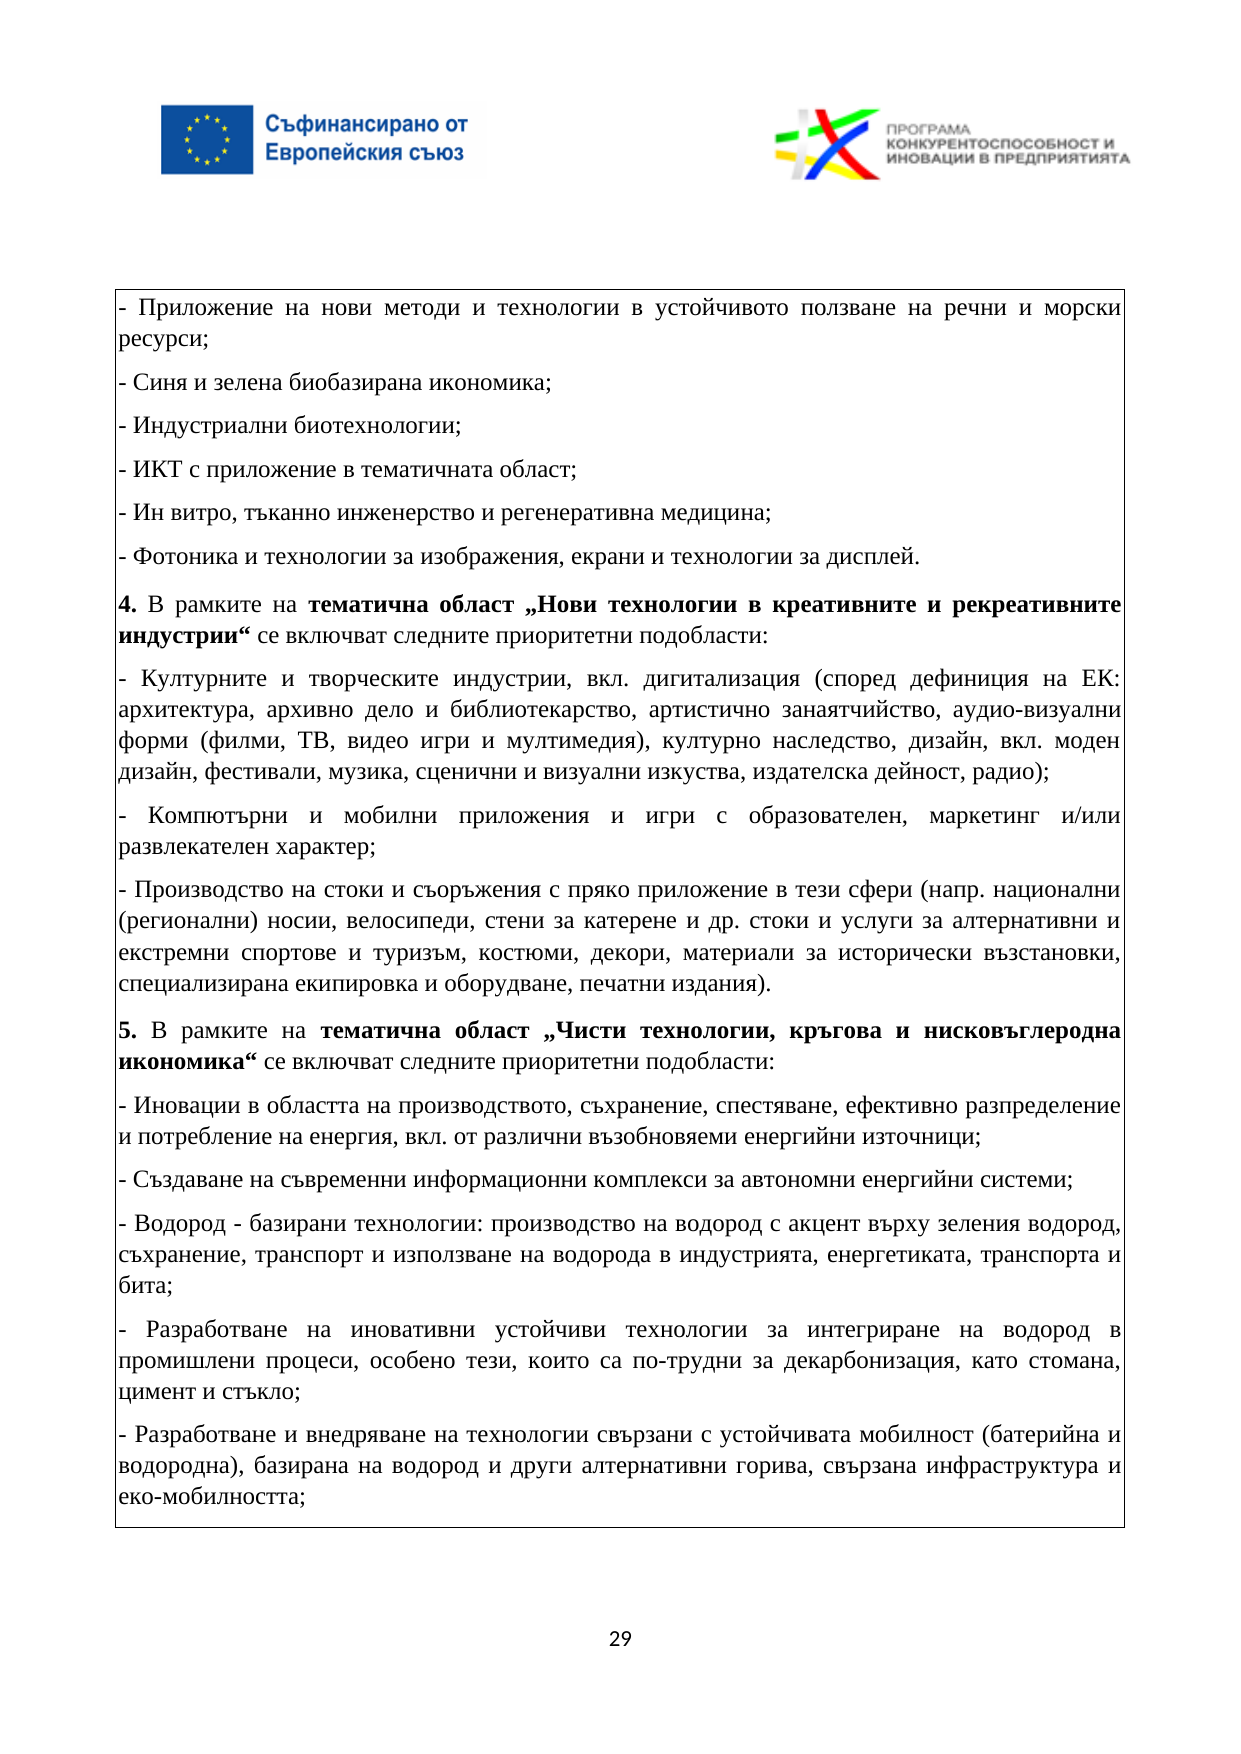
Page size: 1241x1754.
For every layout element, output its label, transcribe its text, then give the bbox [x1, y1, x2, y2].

text - Разработване на иновативни устойчиви технологии за интегриране на водород в промишлени процеси, особено тези, които са по-трудни за декарбонизация, като стомана, цимент и стъкло; [116, 1311, 1124, 1404]
picture [773, 101, 1134, 189]
text - Иновации в областта на производството, съхранение, спестяване, ефективно разпределение и потребление на енергия, вкл. от различни възобновяеми енергийни източници; [116, 1087, 1124, 1150]
text - Приложение на нови методи и технологии в устойчивото ползване на речни и морски ресурси; [116, 290, 1124, 352]
text - Производство на стоки и съоръжения с пряко приложение в тези сфери (напр. национални (регионални) носии, велосипеди, стени за катерене и др. стоки и услуги за алтернативни и екстремни спортове и туризъм, костюми, декори, материали за исторически възстановки, специализирана екипировка и оборудване, печатни издания). [116, 871, 1124, 996]
text - Фотоника и технологии за изображения, екрани и технологии за дисплей. [116, 538, 1124, 570]
text - Ин витро, тъканно инженерство и регенеративна медицина; [116, 494, 1124, 526]
text - ИКТ с приложение в тематичната област; [116, 451, 1124, 483]
picture [157, 101, 488, 179]
text - Компютърни и мобилни приложения и игри с образователен, маркетинг и/или развлекателен характер; [116, 797, 1124, 860]
text - Създаване на съвременни информационни комплекси за автономни енергийни системи; [116, 1161, 1124, 1193]
text - Културните и творческите индустрии, вкл. дигитализация (според дефиниция на ЕК: архитектура, архивно дело и библиотекарство, артистично занаятчийство, аудио-визуални форми (филми, ТВ, видео игри и мултимедия), културно наследство, дизайн, вкл. моден дизайн, фестивали, музика, сценични и визуални изкуства, издателска дейност, радио); [116, 660, 1124, 785]
text 5. В рамките на тематична област „Чисти технологии, кръгова и нисковъглеродна икономика“ се включват следните приоритетни подобласти: [116, 1012, 1124, 1075]
text - Синя и зелена биобазирана икономика; [116, 364, 1124, 396]
text 4. В рамките на тематична област „Нови технологии в креативните и рекреативните индустрии“ се включват следните приоритетни подобласти: [116, 586, 1124, 648]
text - Индустриални биотехнологии; [116, 407, 1124, 439]
text - Разработване и внедряване на технологии свързани с устойчивата мобилност (батерийна и водородна), базирана на водород и други алтернативни горива, свързана инфраструктура и еко-мобилността; [116, 1416, 1124, 1527]
text - Водород - базирани технологии: производство на водород с акцент върху зеления водород, съхранение, транспорт и използване на водорода в индустрията, енергетиката, транспорта и бита; [116, 1205, 1124, 1299]
